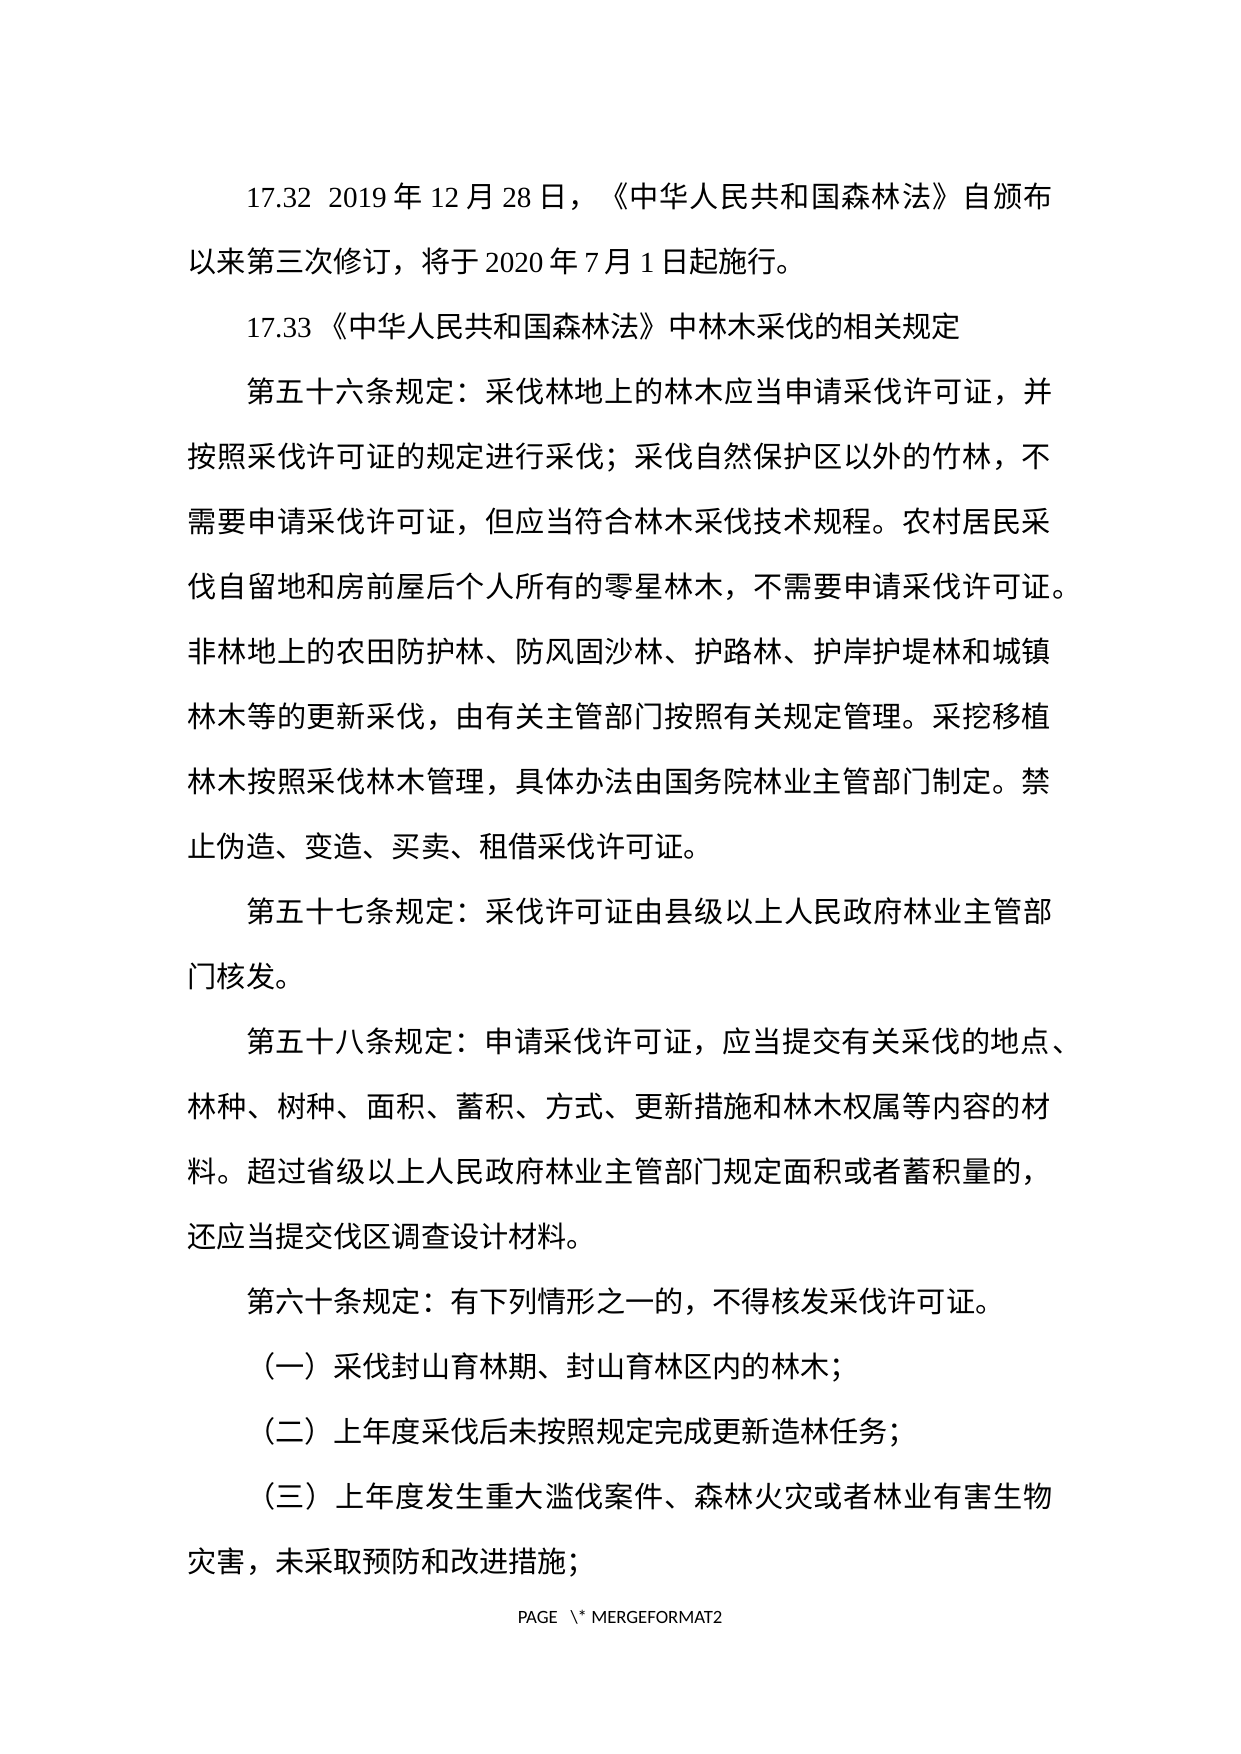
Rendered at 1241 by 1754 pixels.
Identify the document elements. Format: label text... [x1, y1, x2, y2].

text 第六十条规定：有下列情形之一的，不得核发采伐许可证。 [187, 1267, 1053, 1332]
text 第五十六条规定：采伐林地上的林木应当申请采伐许可证，并按照采伐许可证的规定进行采伐；采伐自然保护区以外的竹林，不需要申请采伐许可证，但应当符合林木采伐技术规程。农村居民采伐自留地和房前屋后个人所有的零星林木，不需要申请采伐许可证。非林地上的农田防护林、防风固沙林、护路林、护岸护堤林和城镇林木等的更新采伐，由有关主管部门按照有关规定管理。采挖移植林木按照采伐林木管理，具体办法由国务院林业主管部门制定。禁止伪造、变造、买卖、租借采伐许可证。 [187, 357, 1053, 877]
text （一）采伐封山育林期、封山育林区内的林木； [187, 1332, 1053, 1397]
text 17.33 《中华人民共和国森林法》中林木采伐的相关规定 [187, 292, 1053, 357]
text （三）上年度发生重大滥伐案件、森林火灾或者林业有害生物灾害，未采取预防和改进措施； [187, 1462, 1053, 1592]
text 第五十八条规定：申请采伐许可证，应当提交有关采伐的地点、林种、树种、面积、蓄积、方式、更新措施和林木权属等内容的材料。超过省级以上人民政府林业主管部门规定面积或者蓄积量的，还应当提交伐区调查设计材料。 [187, 1007, 1053, 1267]
text 第五十七条规定：采伐许可证由县级以上人民政府林业主管部门核发。 [187, 877, 1053, 1007]
text 17.32 2019年12月28日，《中华人民共和国森林法》自颁布以来第三次修订，将于2020年7月1日起施行。 [187, 162, 1053, 292]
text （二）上年度采伐后未按照规定完成更新造林任务； [187, 1397, 1053, 1462]
